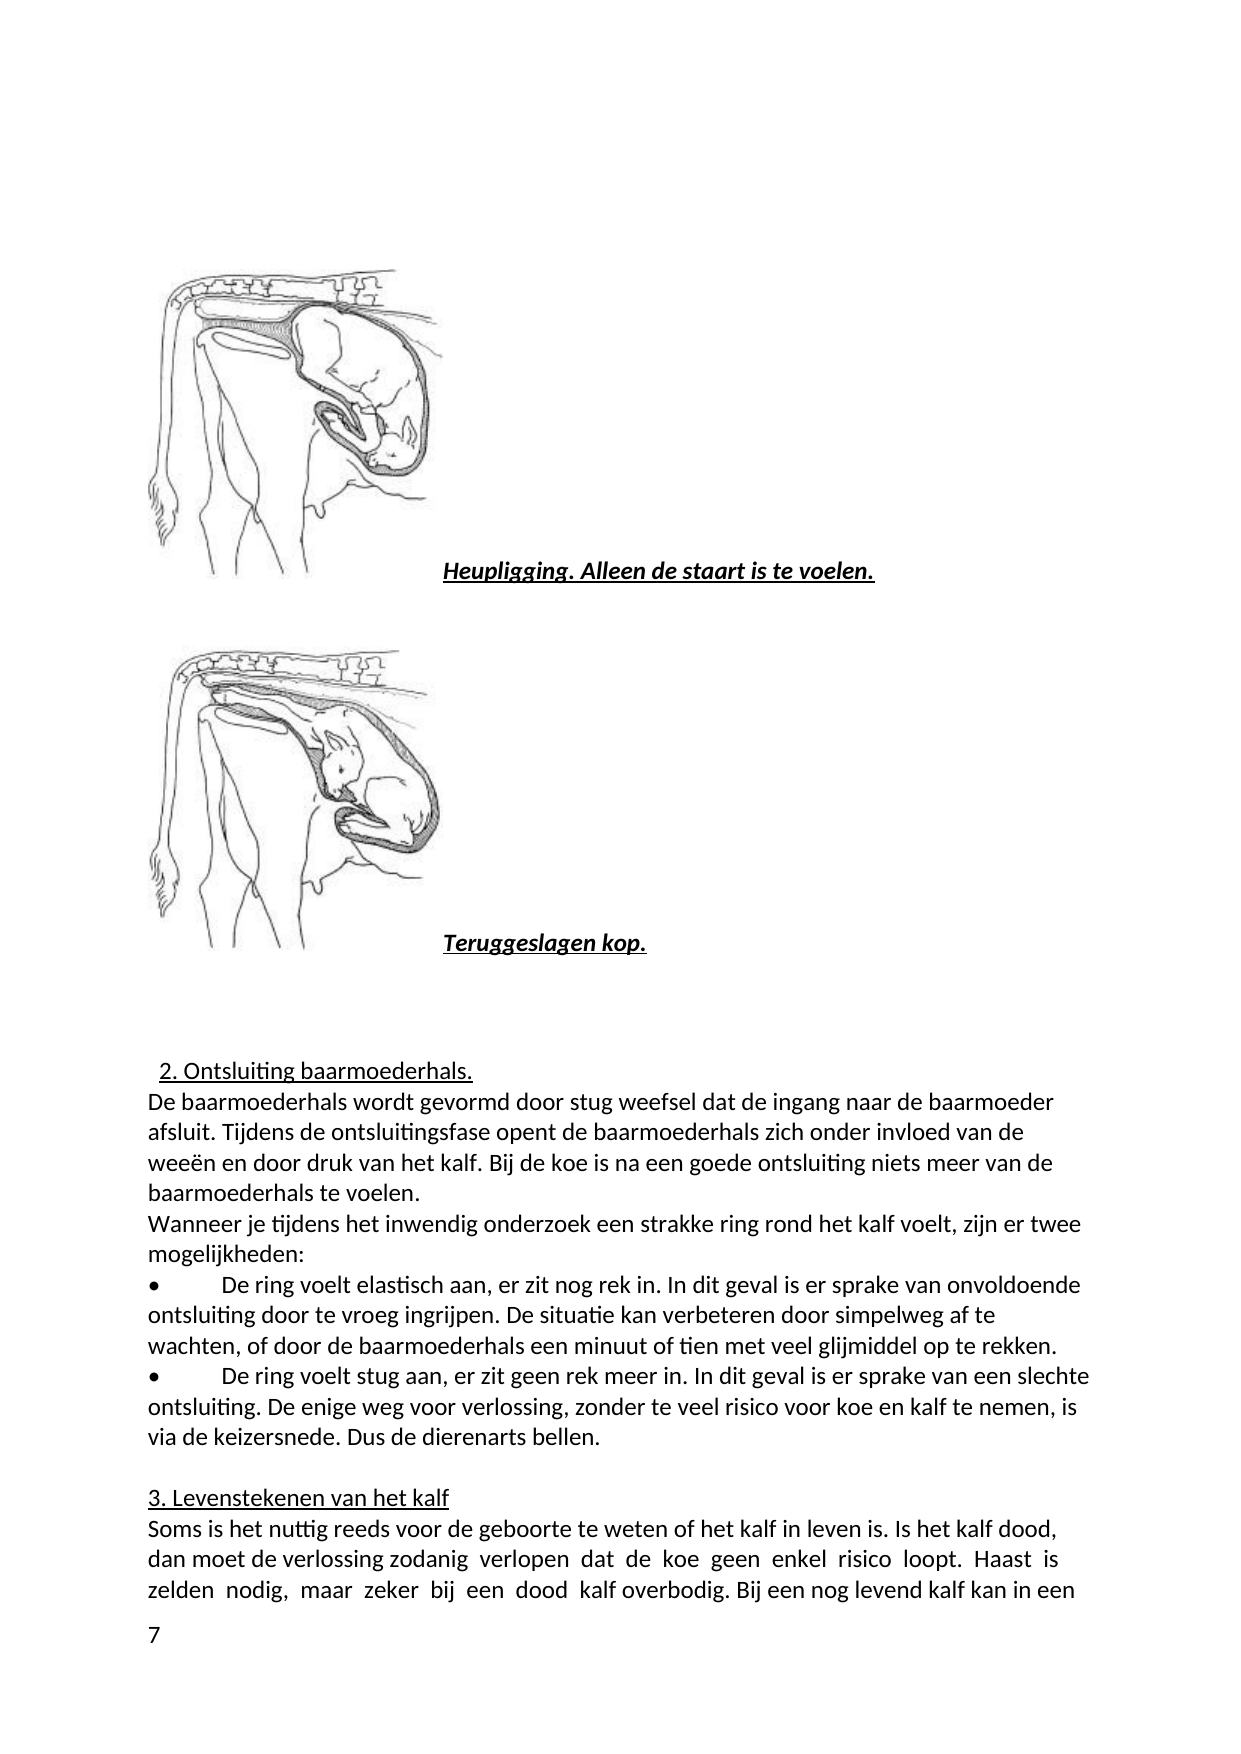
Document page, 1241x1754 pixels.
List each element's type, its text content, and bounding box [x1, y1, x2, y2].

picture [147, 646, 443, 951]
text • De ring voelt elastisch aan, er zit nog rek in. In dit geval is er sprake van onvoldoende ontsluiting door te vroeg ingrijpen. De situatie kan verbeteren door simpelweg af te wachten, of door de baarmoederhals een minuut of tien met veel glijmiddel op te rekken. [148, 1269, 1093, 1360]
text 2. Ontsluiting baarmoederhals. [148, 1055, 1093, 1086]
text Wanneer je tijdens het inwendig onderzoek een strakke ring rond het kalf voelt, zijn er twee mogelijkheden: [148, 1208, 1093, 1269]
text 3. Levenstekenen van het kalf [148, 1482, 1093, 1513]
picture [147, 269, 443, 579]
text • De ring voelt stug aan, er zit geen rek meer in. In dit geval is er sprake van een slechte ontsluiting. De enige weg voor verlossing, zonder te veel risico voor koe en kalf te nemen, is via de keizersnede. Dus de dierenarts bellen. [148, 1360, 1093, 1452]
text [148, 1513, 1093, 1604]
text De baarmoederhals wordt gevormd door stug weefsel dat de ingang naar de baarmoeder afsluit. Tijdens de ontsluitingsfase opent de baarmoederhals zich onder invloed van de weeën en door druk van het kalf. Bij de koe is na een goede ontsluiting niets meer van de baarmoederhals te voelen. [148, 1086, 1093, 1208]
